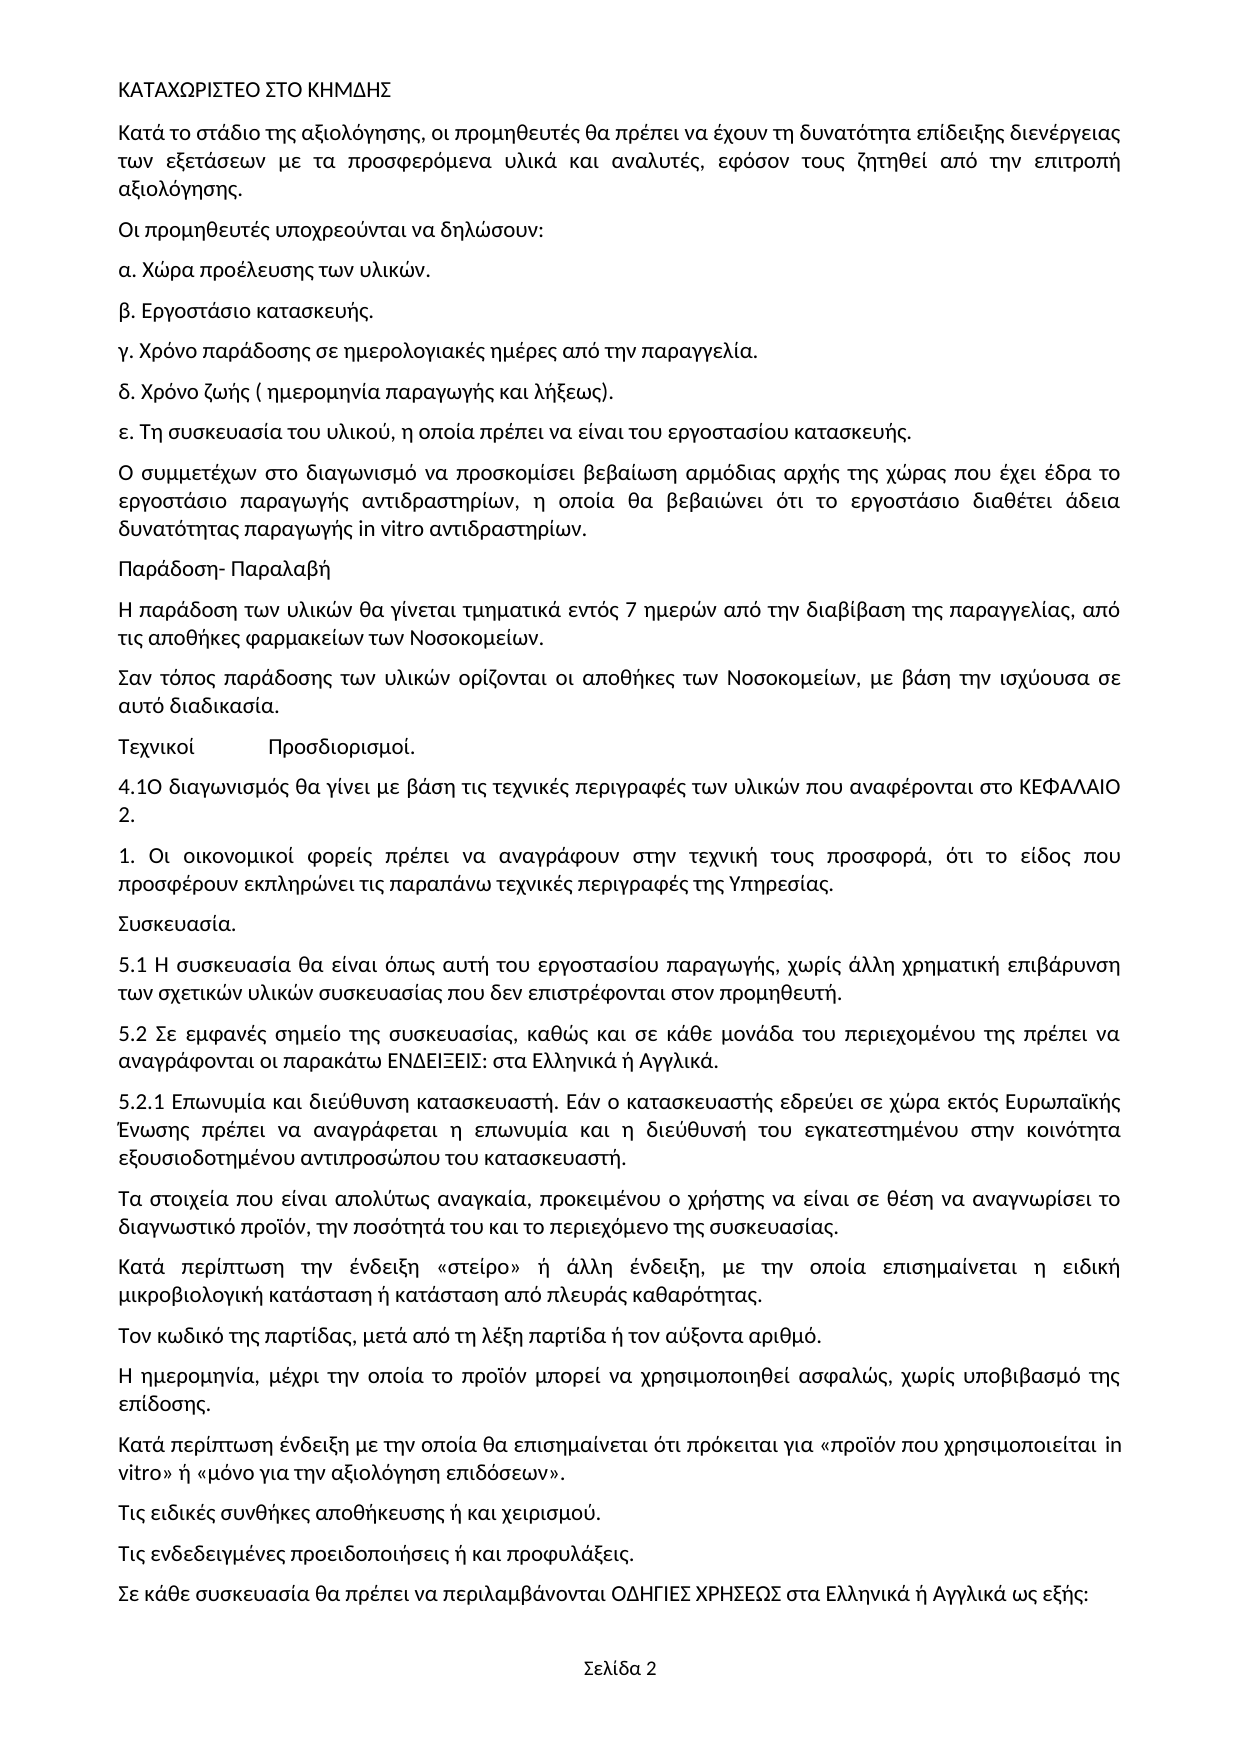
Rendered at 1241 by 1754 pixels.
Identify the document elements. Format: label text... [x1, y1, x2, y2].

text 4.1Ο διαγωνισμός θα γίνει με βάση τις τεχνικές περιγραφές των υλικών που αναφέρονται στο ΚΕΦΑΛΑΙΟ 2. [118, 772, 1122, 828]
text 5.2.1 Επωνυμία και διεύθυνση κατασκευαστή. Εάν ο κατασκευαστής εδρεύει σε χώρα εκτός Ευρωπαϊκής Ένωσης πρέπει να αναγράφεται η επωνυμία και η διεύθυνσή του εγκατεστημένου στην κοινότητα εξουσιοδοτημένου αντιπροσώπου του κατασκευαστή. [118, 1087, 1122, 1171]
text Συσκευασία. [118, 909, 1122, 938]
text ε. Τη συσκευασία του υλικού, η οποία πρέπει να είναι του εργοστασίου κατασκευής. [118, 417, 1122, 445]
text Τις ειδικές συνθήκες αποθήκευσης ή και χειρισμού. [118, 1498, 1122, 1526]
text Τεχνικοί Προσδιορισμοί. [118, 732, 1122, 760]
text Ο συμμετέχων στο διαγωνισμό να προσκομίσει βεβαίωση αρμόδιας αρχής της χώρας που έχει έδρα το εργοστάσιο παραγωγής αντιδραστηρίων, η οποία θα βεβαιώνει ότι το εργοστάσιο διαθέτει άδεια δυνατότητας παραγωγής in vitro αντιδραστηρίων. [118, 458, 1122, 542]
text Οι προμηθευτές υποχρεούνται να δηλώσουν: [118, 215, 1122, 243]
text Κατά το στάδιο της αξιολόγησης, οι προμηθευτές θα πρέπει να έχουν τη δυνατότητα επίδειξης διενέργειας των εξετάσεων με τα προσφερόμενα υλικά και αναλυτές, εφόσον τους ζητηθεί από την επιτροπή αξιολόγησης. [118, 118, 1122, 202]
text Κατά περίπτωση την ένδειξη «στείρο» ή άλλη ένδειξη, με την οποία επισημαίνεται η ειδική μικροβιολογική κατάσταση ή κατάσταση από πλευράς καθαρότητας. [118, 1252, 1122, 1308]
text α. Χώρα προέλευσης των υλικών. [118, 255, 1122, 283]
text Τα στοιχεία που είναι απολύτως αναγκαία, προκειμένου ο χρήστης να είναι σε θέση να αναγνωρίσει το διαγνωστικό προϊόν, την ποσότητά του και το περιεχόμενο της συσκευασίας. [118, 1184, 1122, 1240]
text 1. Οι οικονομικοί φορείς πρέπει να αναγράφουν στην τεχνική τους προσφορά, ότι το είδος που προσφέρουν εκπληρώνει τις παραπάνω τεχνικές περιγραφές της Υπηρεσίας. [118, 841, 1122, 897]
text Σε κάθε συσκευασία θα πρέπει να περιλαμβάνονται ΟΔΗΓΙΕΣ ΧΡΗΣΕΩΣ στα Ελληνικά ή Αγγλικά ως εξής: [118, 1579, 1122, 1607]
text Τις ενδεδειγμένες προειδοποιήσεις ή και προφυλάξεις. [118, 1539, 1122, 1567]
text Παράδοση- Παραλαβή [118, 554, 1122, 582]
text 5.1 Η συσκευασία θα είναι όπως αυτή του εργοστασίου παραγωγής, χωρίς άλλη χρηματική επιβάρυνση των σχετικών υλικών συσκευασίας που δεν επιστρέφονται στον προμηθευτή. [118, 950, 1122, 1006]
text Σαν τόπος παράδοσης των υλικών ορίζονται οι αποθήκες των Νοσοκομείων, με βάση την ισχύουσα σε αυτό διαδικασία. [118, 663, 1122, 719]
text Κατά περίπτωση ένδειξη με την οποία θα επισημαίνεται ότι πρόκειται για «προϊόν που χρησιμοποιείται in vitro» ή «μόνο για την αξιολόγηση επιδόσεων». [118, 1430, 1122, 1486]
text Η ημερομηνία, μέχρι την οποία το προϊόν μπορεί να χρησιμοποιηθεί ασφαλώς, χωρίς υποβιβασμό της επίδοσης. [118, 1361, 1122, 1417]
text Τον κωδικό της παρτίδας, μετά από τη λέξη παρτίδα ή τον αύξοντα αριθμό. [118, 1321, 1122, 1349]
text δ. Χρόνο ζωής ( ημερομηνία παραγωγής και λήξεως). [118, 377, 1122, 405]
text Η παράδοση των υλικών θα γίνεται τμηματικά εντός 7 ημερών από την διαβίβαση της παραγγελίας, από τις αποθήκες φαρμακείων των Νοσοκομείων. [118, 595, 1122, 651]
text γ. Χρόνο παράδοσης σε ημερολογιακές ημέρες από την παραγγελία. [118, 336, 1122, 364]
text β. Εργοστάσιο κατασκευής. [118, 296, 1122, 324]
text 5.2 Σε εμφανές σημείο της συσκευασίας, καθώς και σε κάθε μονάδα του περιεχομένου της πρέπει να αναγράφονται οι παρακάτω ΕΝΔΕΙΞΕΙΣ: στα Ελληνικά ή Αγγλικά. [118, 1019, 1122, 1075]
